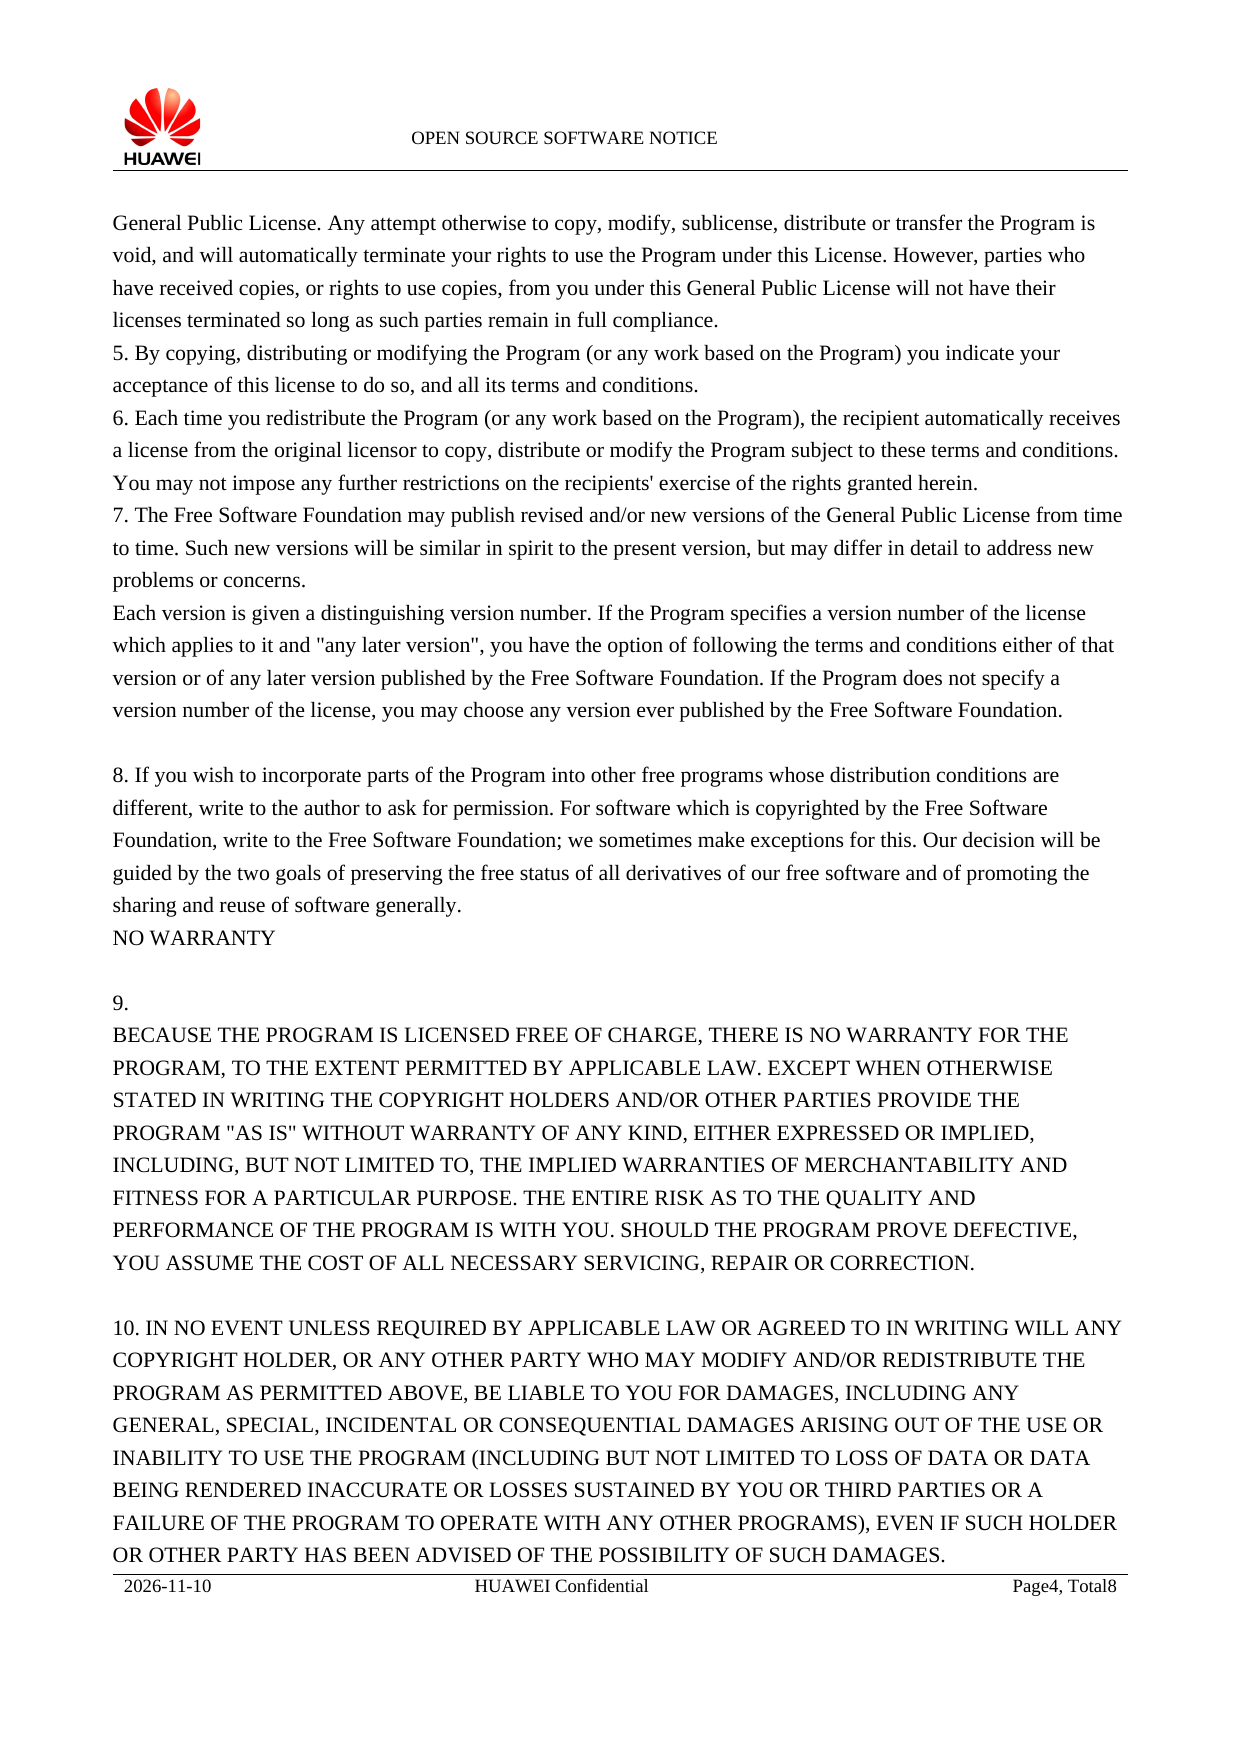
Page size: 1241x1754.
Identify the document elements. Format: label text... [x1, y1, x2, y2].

picture [124, 88, 201, 165]
